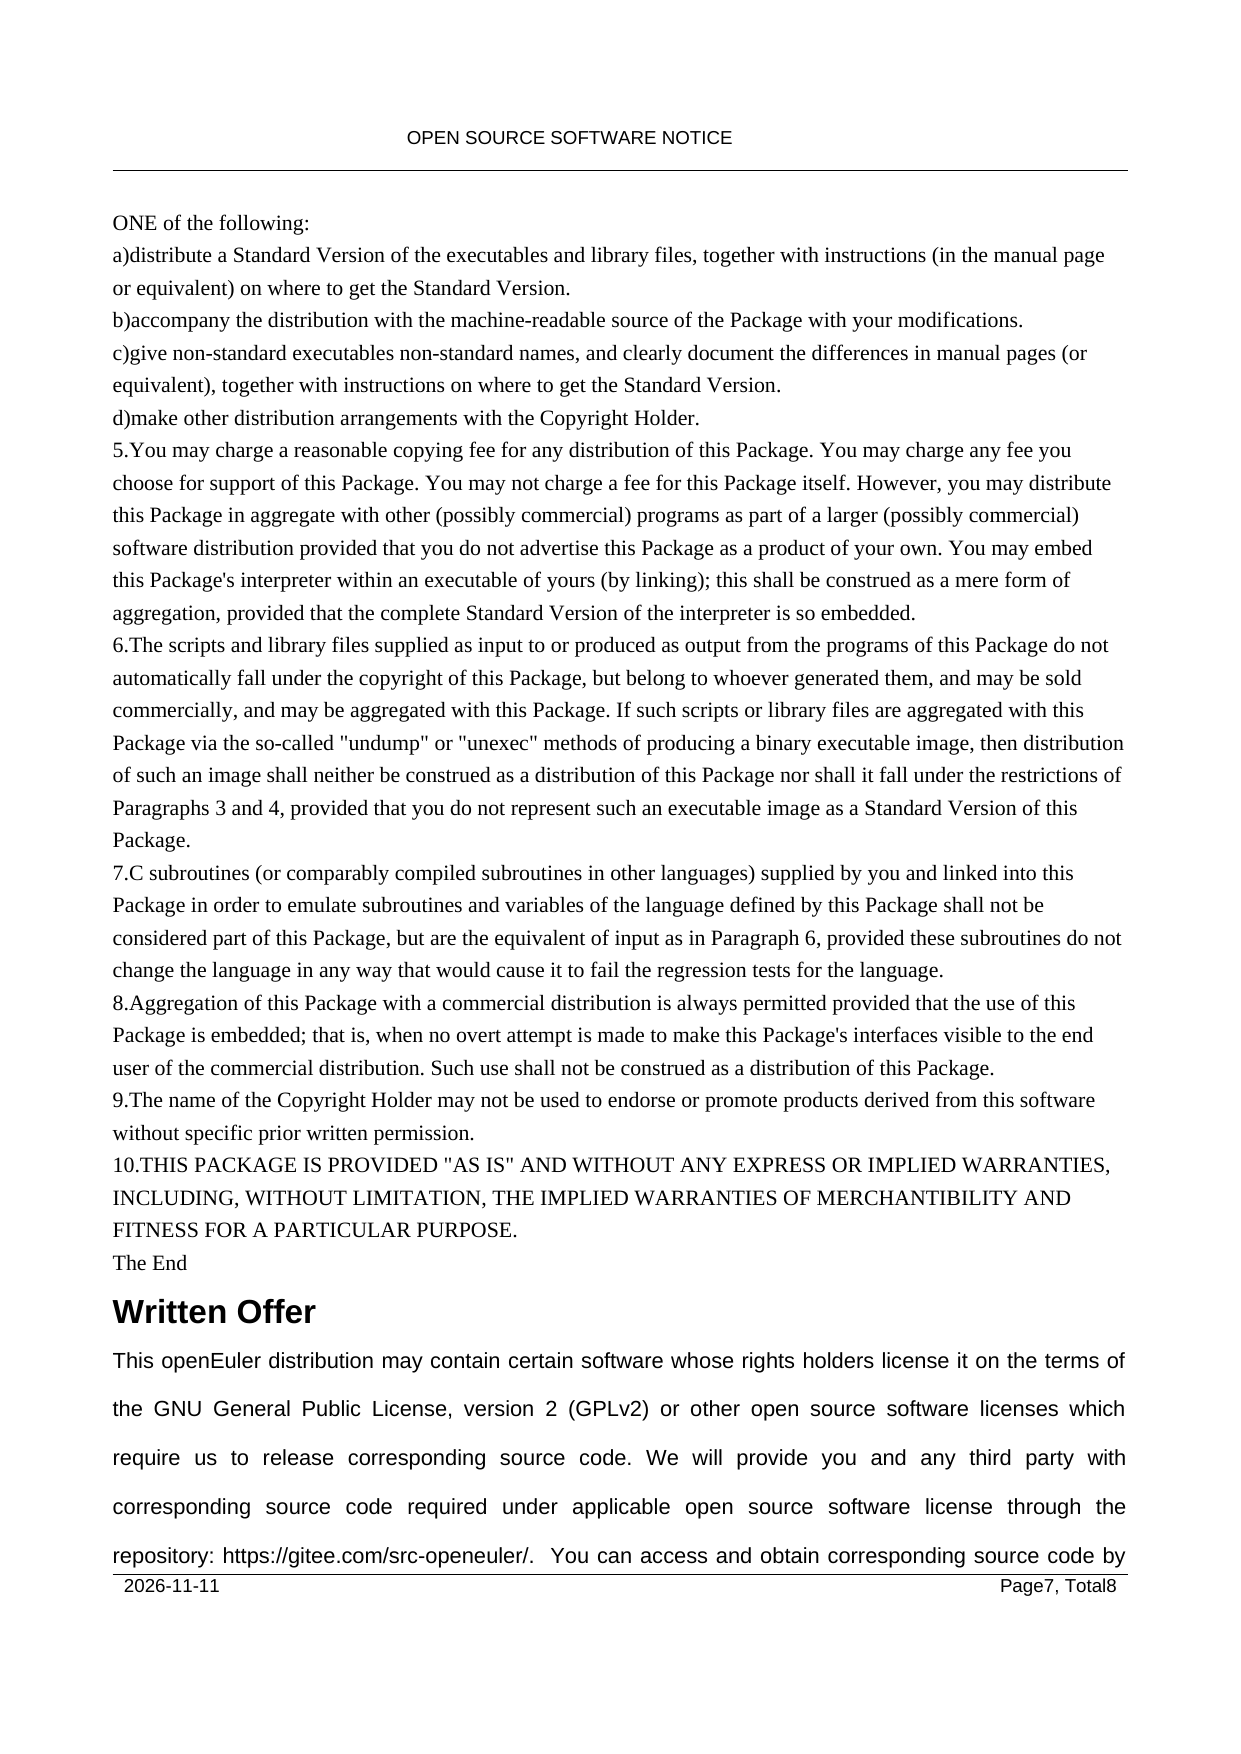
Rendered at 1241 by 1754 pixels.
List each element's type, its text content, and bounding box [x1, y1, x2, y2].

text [112, 1344, 1128, 1571]
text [112, 206, 1128, 239]
text 5.You may charge a reasonable copying fee for any distribution of this Package. You may charge any fee you choose for support of this Package. You may not charge a fee for this Package itself. However, you may distribute this Package in aggregate with other (possibly commercial) programs as part of a larger (possibly commercial) software distribution provided that you do not advertise this Package as a product of your own. You may embed this Package's interpreter within an executable of yours (by linking); this shall be construed as a mere form of aggregation, provided that the complete Standard Version of the interpreter is so embedded. [112, 434, 1128, 629]
text b)accompany the distribution with the machine-readable source of the Package with your modifications. [112, 304, 1128, 336]
text 6.The scripts and library files supplied as input to or produced as output from the programs of this Package do not automatically fall under the copyright of this Package, but belong to whoever generated them, and may be sold commercially, and may be aggregated with this Package. If such scripts or library files are aggregated with this Package via the so-called "undump" or "unexec" methods of producing a binary executable image, then distribution of such an image shall neither be construed as a distribution of this Package nor shall it fall under the restrictions of Paragraphs 3 and 4, provided that you do not represent such an executable image as a Standard Version of this Package. [112, 629, 1128, 856]
text a)distribute a Standard Version of the executables and library files, together with instructions (in the manual page or equivalent) on where to get the Standard Version. [112, 239, 1128, 304]
text The End [112, 1246, 1128, 1279]
text 9.The name of the Copyright Holder may not be used to endorse or promote products derived from this software without specific prior written permission. [112, 1084, 1128, 1149]
text Written Offer [112, 1279, 1128, 1344]
text c)give non-standard executables non-standard names, and clearly document the differences in manual pages (or equivalent), together with instructions on where to get the Standard Version. [112, 336, 1128, 401]
text 10.THIS PACKAGE IS PROVIDED "AS IS" AND WITHOUT ANY EXPRESS OR IMPLIED WARRANTIES, INCLUDING, WITHOUT LIMITATION, THE IMPLIED WARRANTIES OF MERCHANTIBILITY AND FITNESS FOR A PARTICULAR PURPOSE. [112, 1149, 1128, 1246]
text 7.C subroutines (or comparably compiled subroutines in other languages) supplied by you and linked into this Package in order to emulate subroutines and variables of the language defined by this Package shall not be considered part of this Package, but are the equivalent of input as in Paragraph 6, provided these subroutines do not change the language in any way that would cause it to fail the regression tests for the language. [112, 856, 1128, 986]
text d)make other distribution arrangements with the Copyright Holder. [112, 401, 1128, 434]
text 8.Aggregation of this Package with a commercial distribution is always permitted provided that the use of this Package is embedded; that is, when no overt attempt is made to make this Package's interfaces visible to the end user of the commercial distribution. Such use shall not be construed as a distribution of this Package. [112, 986, 1128, 1084]
